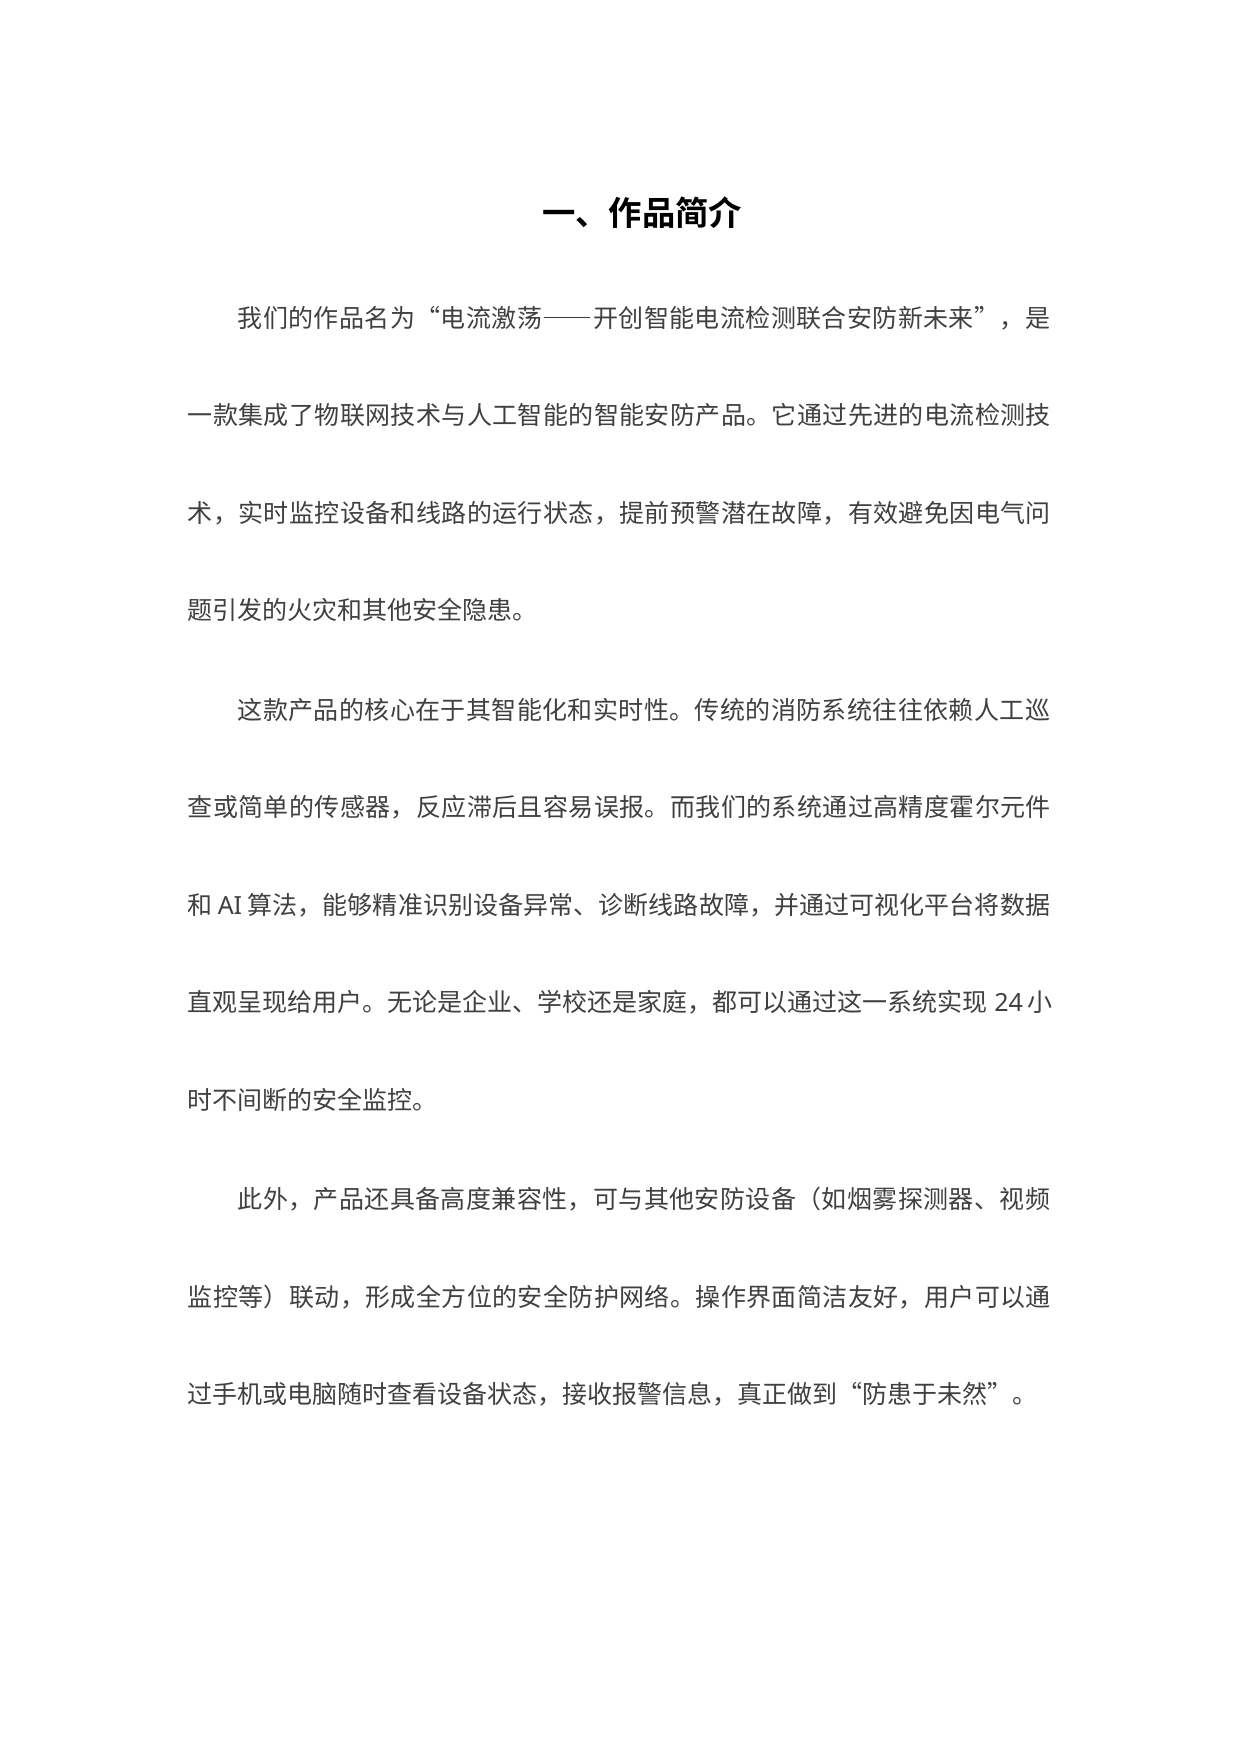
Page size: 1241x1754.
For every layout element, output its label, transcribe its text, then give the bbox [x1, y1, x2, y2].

text 我们的作品名为“电流激荡——开创智能电流检测联合安防新未来”，是一款集成了物联网技术与人工智能的智能安防产品。它通过先进的电流检测技术，实时监控设备和线路的运行状态，提前预警潜在故障，有效避免因电气问题引发的火灾和其他安全隐患。 [187, 284, 1053, 641]
subtitle 作品简介 [187, 178, 1053, 243]
text 此外，产品还具备高度兼容性，可与其他安防设备（如烟雾探测器、视频监控等）联动，形成全方位的安全防护网络。操作界面简洁友好，用户可以通过手机或电脑随时查看设备状态，接收报警信息，真正做到“防患于未然”。 [187, 1165, 1053, 1425]
text 这款产品的核心在于其智能化和实时性。传统的消防系统往往依赖人工巡查或简单的传感器，反应滞后且容易误报。而我们的系统通过高精度霍尔元件和AI算法，能够精准识别设备异常、诊断线路故障，并通过可视化平台将数据直观呈现给用户。无论是企业、学校还是家庭，都可以通过这一系统实现24小时不间断的安全监控。 [187, 676, 1053, 1131]
